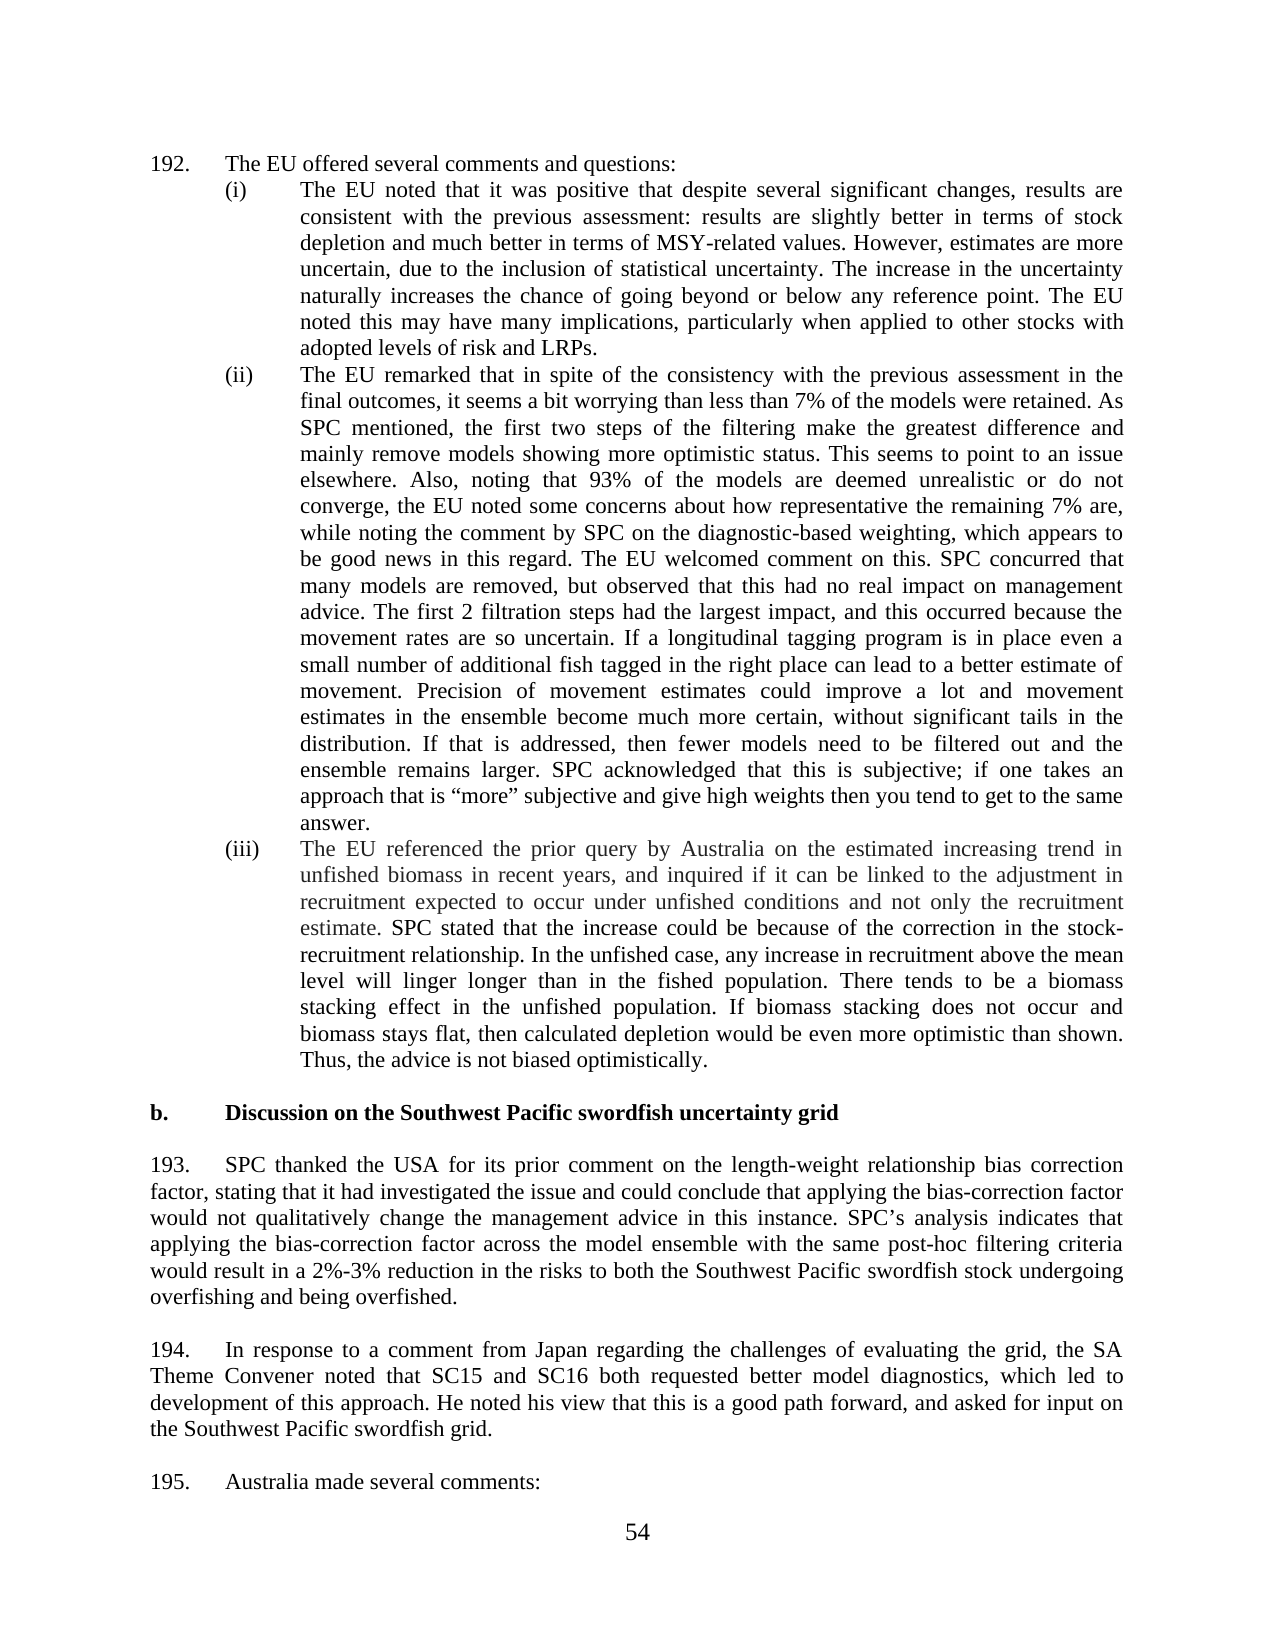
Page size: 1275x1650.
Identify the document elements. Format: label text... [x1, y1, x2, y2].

list The EU referenced the prior query by Australia on the estimated increasing trend in unfished biomass in recent years, and inquired if it can be linked to the adjustment in recruitment expected to occur under unfished conditions and not only the recruitment estimate. SPC stated that the increase could be because of the correction in the stock-recruitment relationship. In the unfished case, any increase in recruitment above the mean level will linger longer than in the fished population. There tends to be a biomass stacking effect in the unfished population. If biomass stacking does not occur and biomass stays flat, then calculated depletion would be even more optimistic than shown. Thus, the advice is not biased optimistically. [225, 835, 1125, 1072]
list The EU remarked that in spite of the consistency with the previous assessment in the final outcomes, it seems a bit worrying than less than 7% of the models were retained. As SPC mentioned, the first two steps of the filtering make the greatest difference and mainly remove models showing more optimistic status. This seems to point to an issue elsewhere. Also, noting that 93% of the models are deemed unrealistic or do not converge, the EU noted some concerns about how representative the remaining 7% are, while noting the comment by SPC on the diagnostic-based weighting, which appears to be good news in this regard. The EU welcomed comment on this. SPC concurred that many models are removed, but observed that this had no real impact on management advice. The first 2 filtration steps had the largest impact, and this occurred because the movement rates are so uncertain. If a longitudinal tagging program is in place even a small number of additional fish tagged in the right place can lead to a better estimate of movement. Precision of movement estimates could improve a lot and movement estimates in the ensemble become much more certain, without significant tails in the distribution. If that is addressed, then fewer models need to be filtered out and the ensemble remains larger. SPC acknowledged that this is subjective; if one takes an approach that is “more” subjective and give high weights then you tend to get to the same answer. [225, 361, 1125, 835]
text Australia made several comments: [150, 1468, 1125, 1494]
text b. Discussion on the Southwest Pacific swordfish uncertainty grid [150, 1099, 1125, 1125]
list The EU noted that it was positive that despite several significant changes, results are consistent with the previous assessment: results are slightly better in terms of stock depletion and much better in terms of MSY-related values. However, estimates are more uncertain, due to the inclusion of statistical uncertainty. The increase in the uncertainty naturally increases the chance of going beyond or below any reference point. The EU noted this may have many implications, particularly when applied to other stocks with adopted levels of risk and LRPs. [225, 176, 1125, 361]
text In response to a comment from Japan regarding the challenges of evaluating the grid, the SA Theme Convener noted that SC15 and SC16 both requested better model diagnostics, which led to development of this approach. He noted his view that this is a good path forward, and asked for input on the Southwest Pacific swordfish grid. [150, 1336, 1125, 1441]
text SPC thanked the USA for its prior comment on the length-weight relationship bias correction factor, stating that it had investigated the issue and could conclude that applying the bias-correction factor would not qualitatively change the management advice in this instance. SPC’s analysis indicates that applying the bias-correction factor across the model ensemble with the same post-hoc filtering criteria would result in a 2%-3% reduction in the risks to both the Southwest Pacific swordfish stock undergoing overfishing and being overfished. [150, 1151, 1125, 1309]
text The EU offered several comments and questions: [150, 150, 1125, 176]
